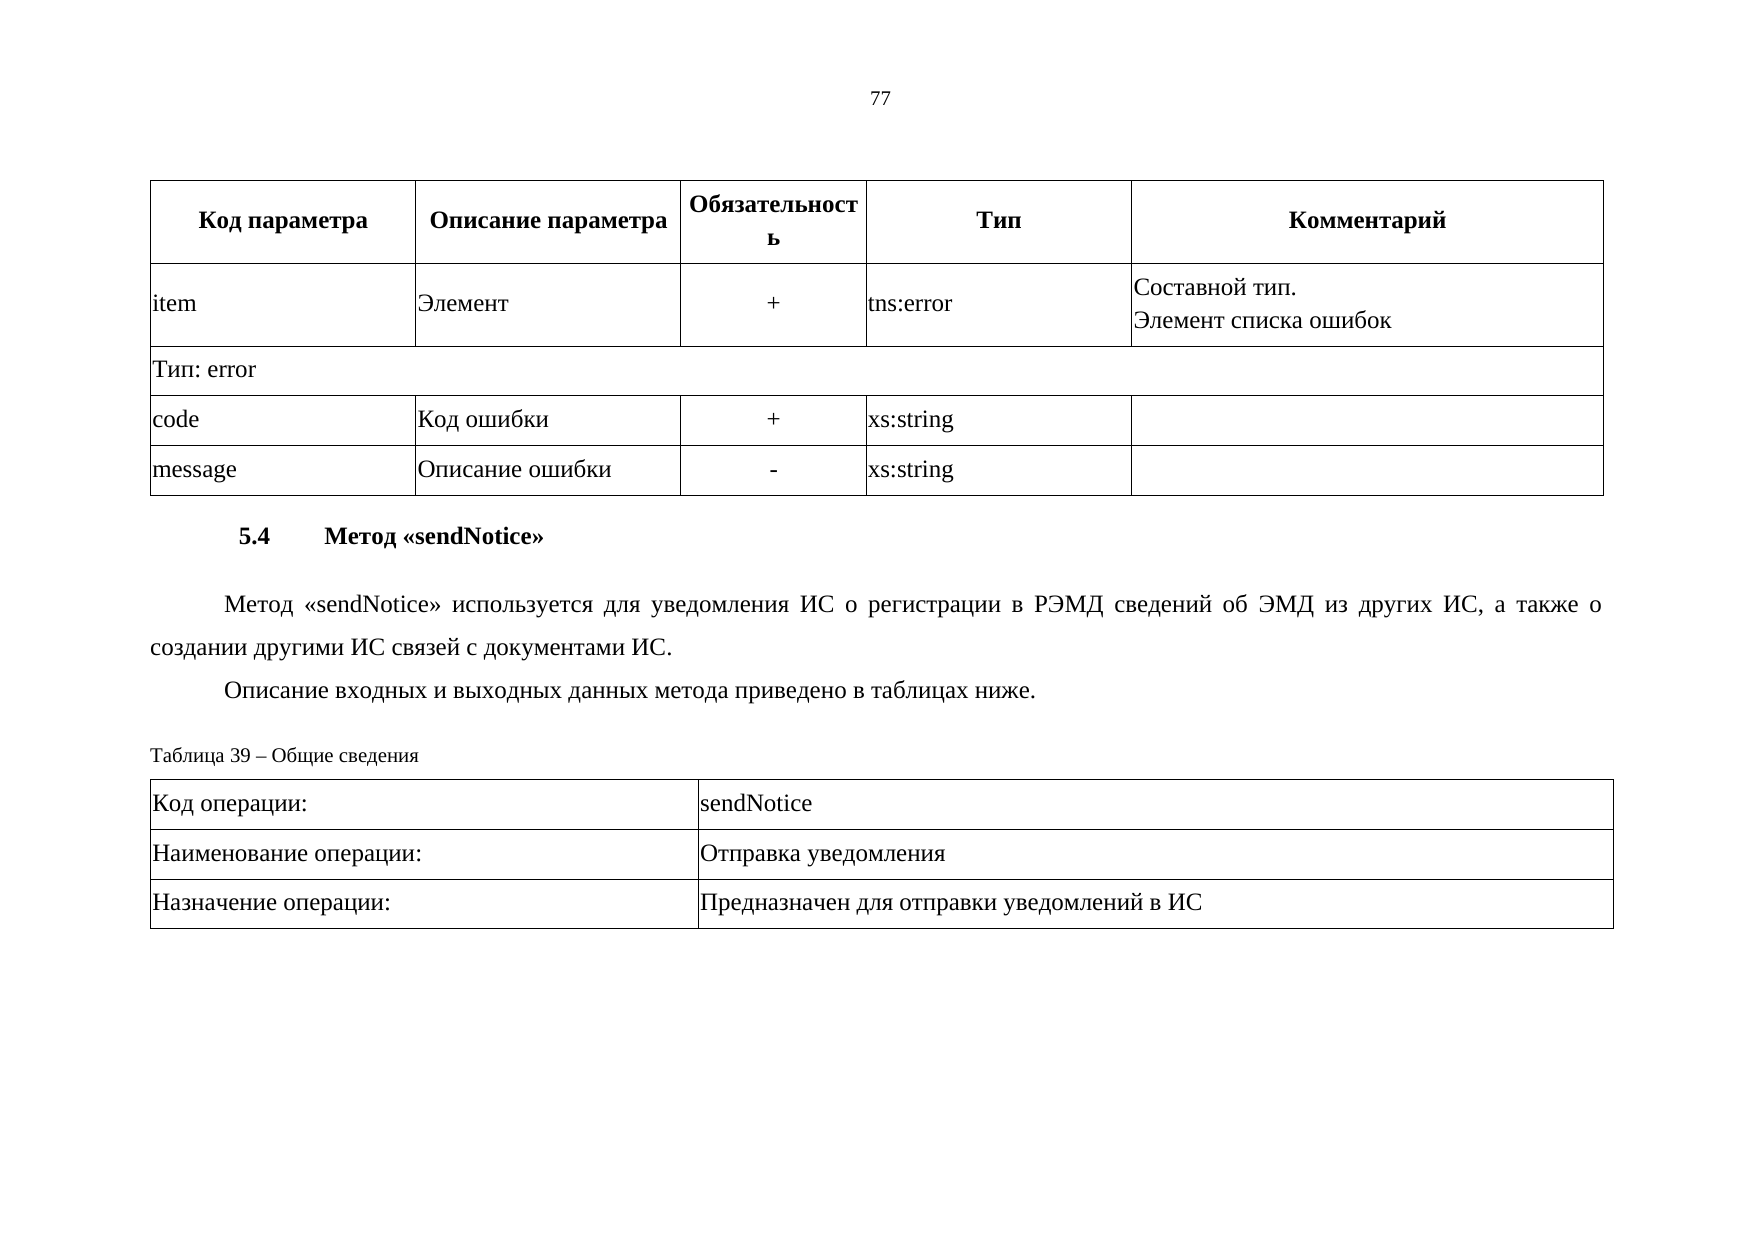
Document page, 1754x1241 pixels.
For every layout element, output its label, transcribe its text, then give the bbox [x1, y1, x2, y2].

table_cell Код ошибки [416, 396, 680, 445]
table_header sendNotice [699, 780, 1613, 829]
table_cell Предназначен для отправки уведомлений в ИС [699, 880, 1613, 928]
table_cell [1132, 396, 1603, 445]
table_header Код операции: [151, 780, 698, 829]
table_header Тип [867, 181, 1131, 263]
table_cell - [681, 446, 866, 495]
table_cell tns:error [867, 264, 1131, 346]
table_cell + [681, 264, 866, 346]
table_cell Отправка уведомления [699, 830, 1613, 879]
table_header Обязательность [681, 181, 866, 263]
table_cell xs:string [867, 396, 1131, 445]
table_cell Составной тип. Элемент списка ошибок [1132, 264, 1603, 346]
table_cell Описание ошибки [416, 446, 680, 495]
table_cell message [151, 446, 415, 495]
table_cell xs:string [867, 446, 1131, 495]
table_cell Назначение операции: [151, 880, 698, 928]
table_cell Тип: error [151, 347, 1603, 395]
table_cell [1132, 446, 1603, 495]
table_header Код параметра [151, 181, 415, 263]
table_cell + [681, 396, 866, 445]
table_cell Наименование операции: [151, 830, 698, 879]
subtitle Метод «sendNotice» [238, 521, 1604, 549]
table_cell Элемент [416, 264, 680, 346]
text Метод «sendNotice» используется для уведомления ИС о регистрации в РЭМД сведений об ЭМД из других ИС, а также о создании другими ИС связей с документами ИС. [150, 589, 1604, 661]
table_header Описание параметра [416, 181, 680, 263]
text Описание входных и выходных данных метода приведено в таблицах ниже. [150, 675, 1604, 704]
table_header Комментарий [1132, 181, 1603, 263]
table_cell item [151, 264, 415, 346]
table_cell code [151, 396, 415, 445]
